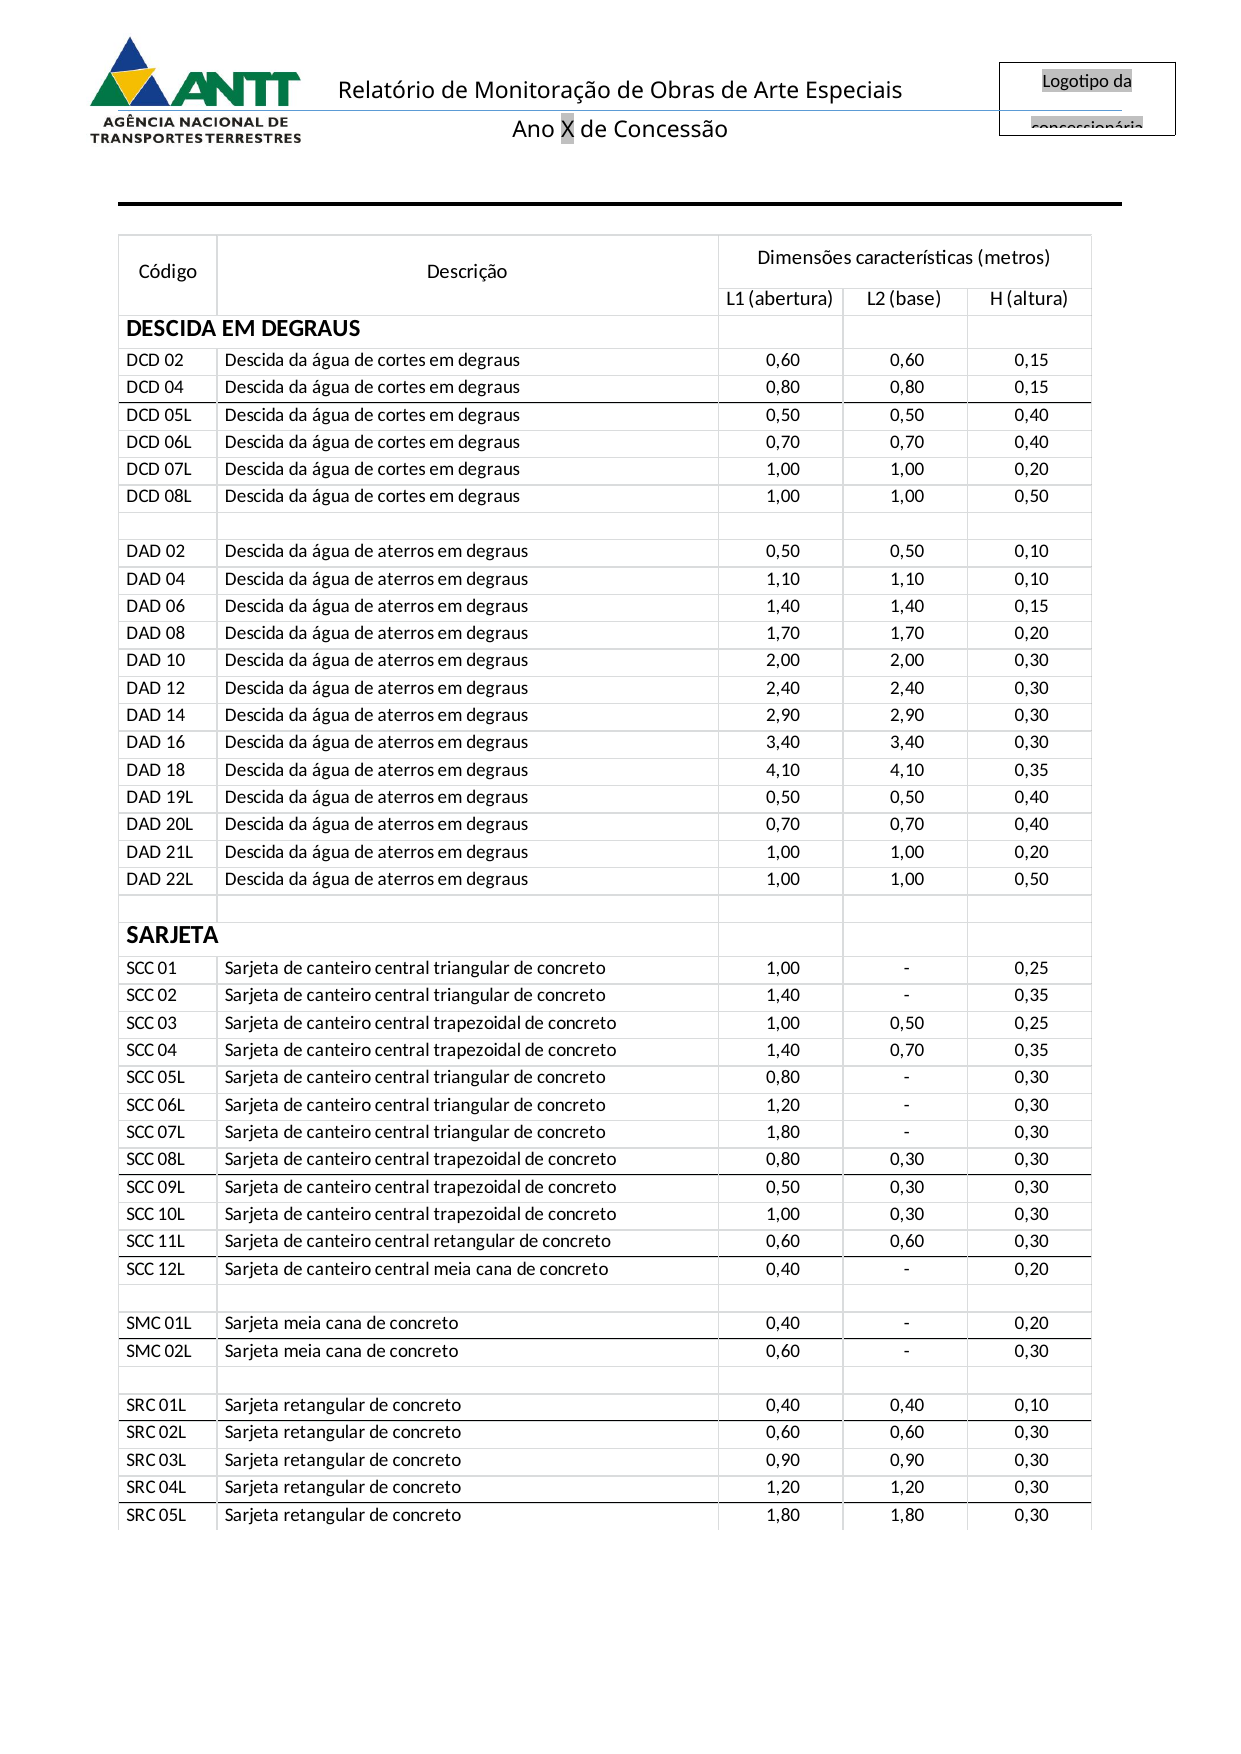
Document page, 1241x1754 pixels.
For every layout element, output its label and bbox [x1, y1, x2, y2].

picture [86, 33, 305, 148]
